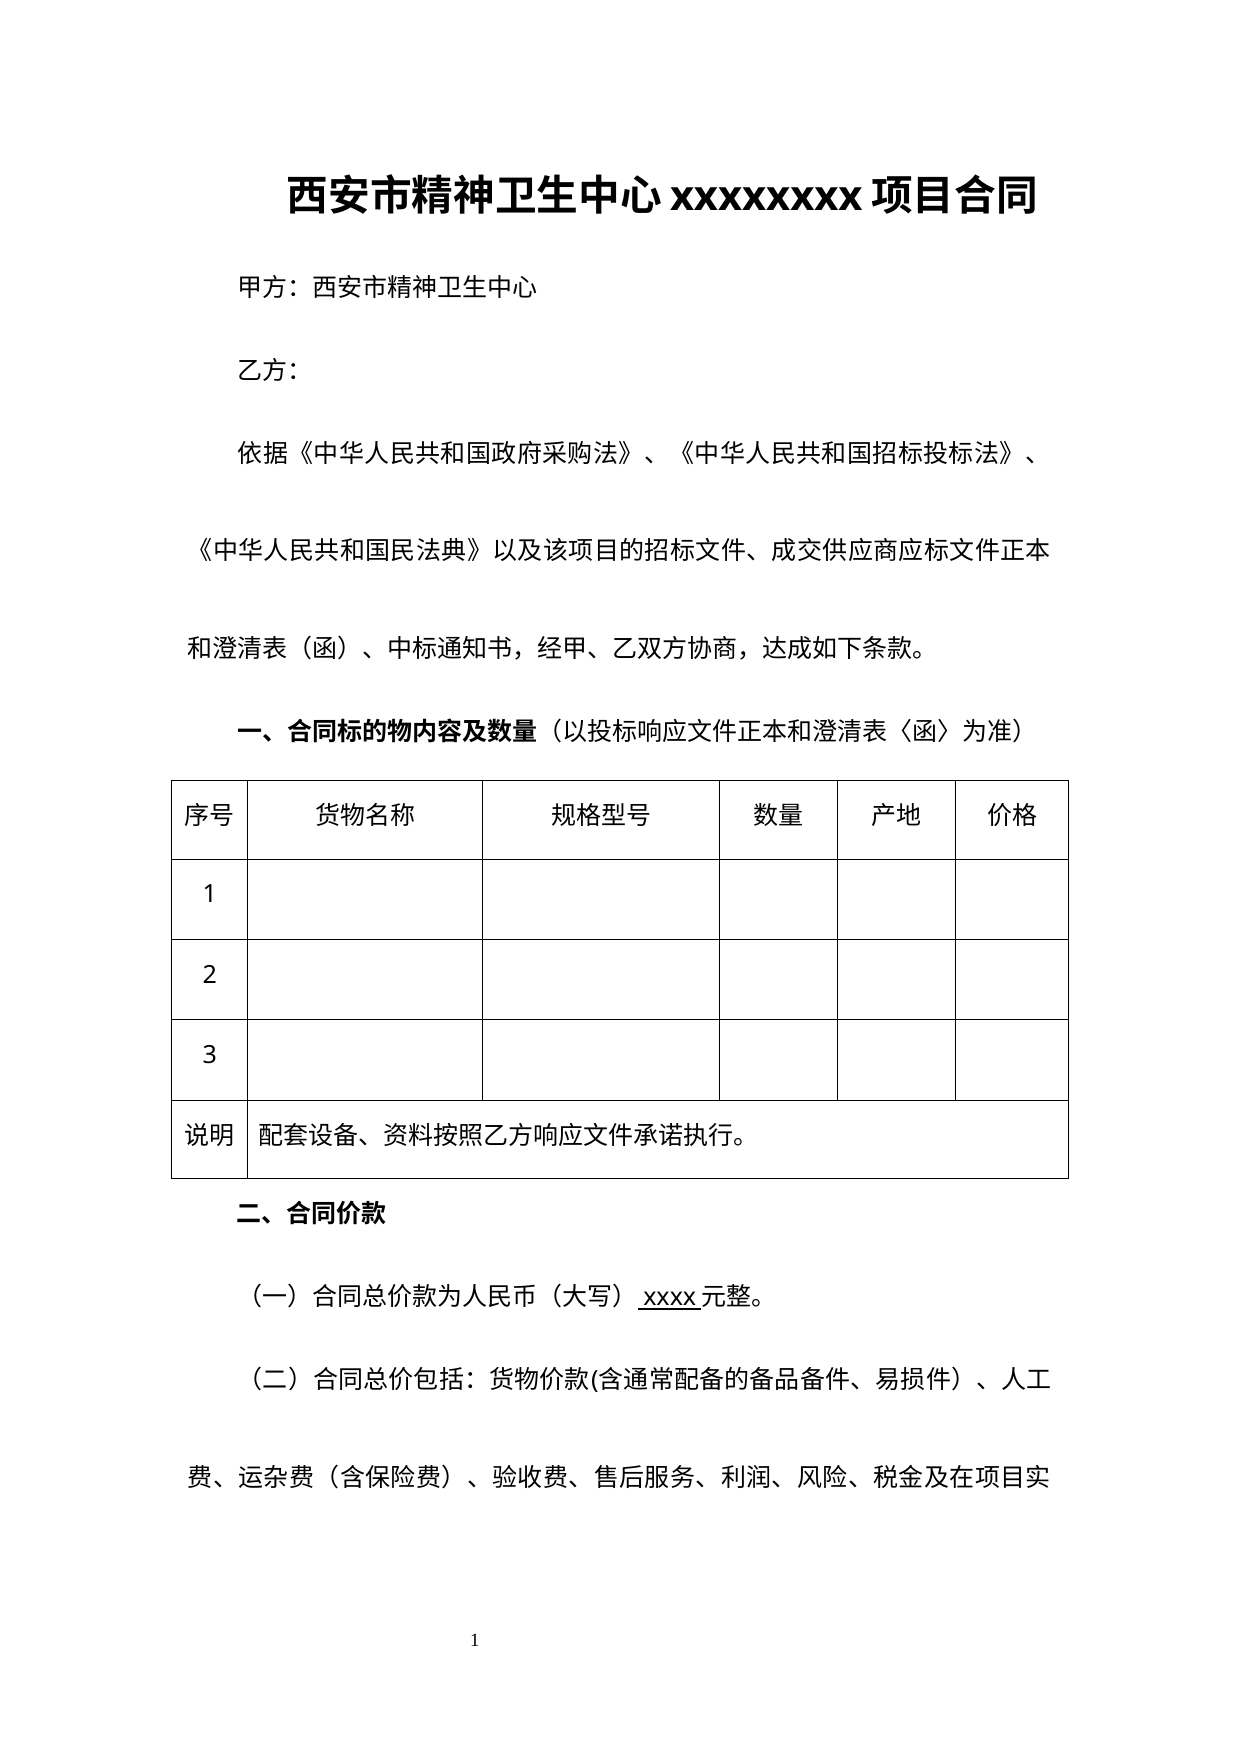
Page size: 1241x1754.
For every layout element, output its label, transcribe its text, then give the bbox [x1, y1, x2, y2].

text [187, 1346, 1053, 1508]
table_header 货物名称 [248, 781, 482, 859]
table_cell 配套设备、资料按照乙方响应文件承诺执行。 [248, 1101, 1068, 1178]
table_cell [483, 940, 719, 1019]
table_cell 说明 [172, 1101, 247, 1178]
table_cell [838, 1020, 955, 1100]
text 二、合同价款 [187, 1179, 1053, 1244]
table_cell [838, 940, 955, 1019]
table_cell [248, 860, 482, 939]
table_cell [720, 860, 837, 939]
table_cell [956, 1020, 1068, 1100]
table_cell 1 [172, 860, 247, 939]
table_header 数量 [720, 781, 837, 859]
table_cell [956, 860, 1068, 939]
table_header 价格 [956, 781, 1068, 859]
table_header 规格型号 [483, 781, 719, 859]
table_cell [720, 940, 837, 1019]
text 依据《中华人民共和国政府采购法》、《中华人民共和国招标投标法》、《中华人民共和国民法典》以及该项目的招标文件、成交供应商应标文件正本和澄清表（函）、中标通知书，经甲、乙双方协商，达成如下条款。 [187, 419, 1053, 679]
table_cell [248, 1020, 482, 1100]
table_cell 3 [172, 1020, 247, 1100]
table_header 产地 [838, 781, 955, 859]
text 乙方： [187, 336, 1053, 401]
table_cell [248, 940, 482, 1019]
table_cell [838, 860, 955, 939]
table_cell 2 [172, 940, 247, 1019]
table_cell [483, 860, 719, 939]
table_cell [483, 1020, 719, 1100]
text 甲方：西安市精神卫生中心 [187, 253, 1053, 318]
text 一、合同标的物内容及数量（以投标响应文件正本和澄清表〈函〉为准） [187, 697, 1053, 762]
table_cell [956, 940, 1068, 1019]
text 西安市精神卫生中心xxxxxxxx项目合同 [187, 162, 1053, 222]
table_cell [720, 1020, 837, 1100]
text （一）合同总价款为人民币（大写） xxxx元整。 [187, 1262, 1053, 1327]
table_header 序号 [172, 781, 247, 859]
